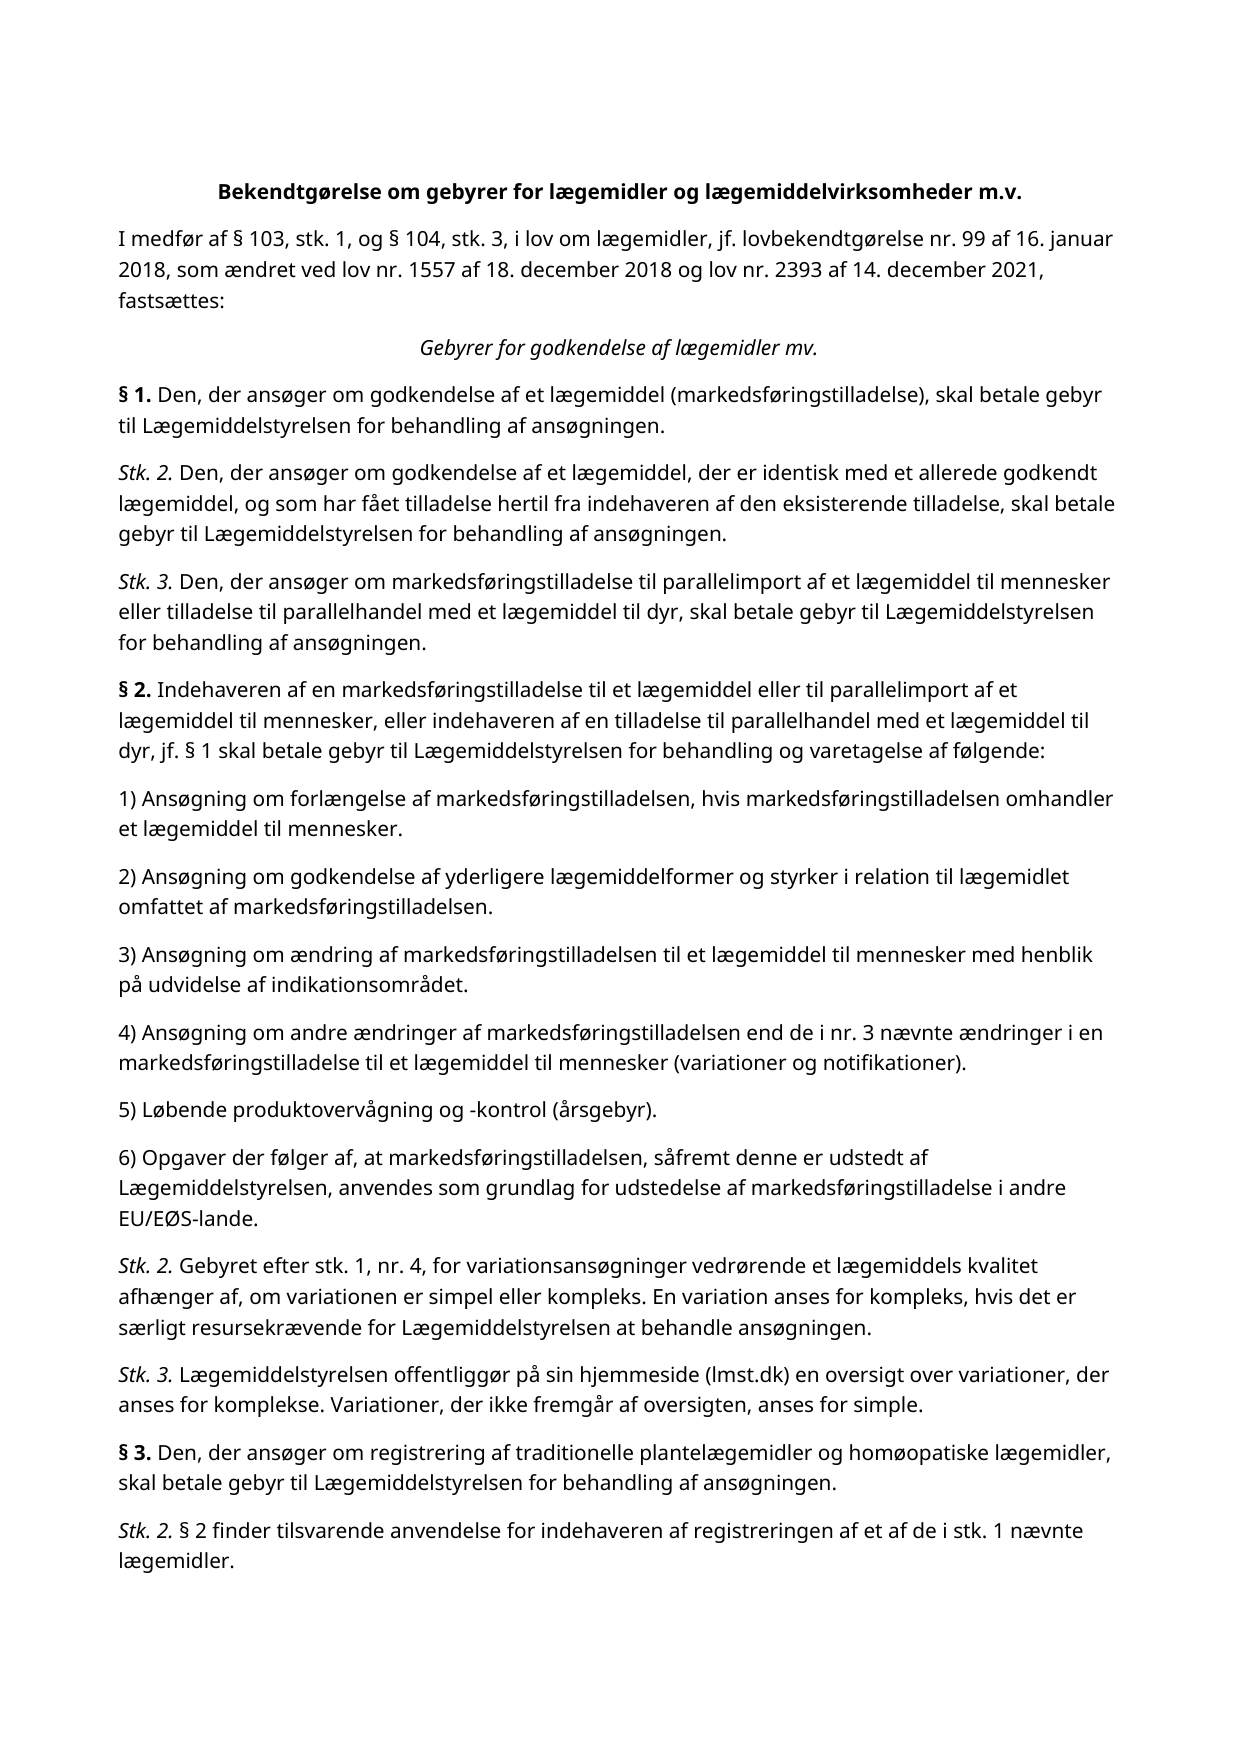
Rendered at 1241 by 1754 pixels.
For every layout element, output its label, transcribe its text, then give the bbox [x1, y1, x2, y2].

text Stk. 2. Den, der ansøger om godkendelse af et lægemiddel, der er identisk med et allerede godkendt lægemiddel, og som har fået tilladelse hertil fra indehaveren af den eksisterende tilladelse, skal betale gebyr til Lægemiddelstyrelsen for behandling af ansøgningen. [118, 458, 1122, 548]
text Bekendtgørelse om gebyrer for lægemidler og lægemiddelvirksomheder m.v. [118, 177, 1122, 206]
text § 2. Indehaveren af en markedsføringstilladelse til et lægemiddel eller til parallelimport af et lægemiddel til mennesker, eller indehaveren af en tilladelse til parallelhandel med et lægemiddel til dyr, jf. § 1 skal betale gebyr til Lægemiddelstyrelsen for behandling og varetagelse af følgende: [118, 675, 1122, 765]
text 2) Ansøgning om godkendelse af yderligere lægemiddelformer og styrker i relation til lægemidlet omfattet af markedsføringstilladelsen. [118, 862, 1122, 921]
text Stk. 3. Den, der ansøger om markedsføringstilladelse til parallelimport af et lægemiddel til mennesker eller tilladelse til parallelhandel med et lægemiddel til dyr, skal betale gebyr til Lægemiddelstyrelsen for behandling af ansøgningen. [118, 567, 1122, 656]
text § 3. Den, der ansøger om registrering af traditionelle plantelægemidler og homøopatiske lægemidler, skal betale gebyr til Lægemiddelstyrelsen for behandling af ansøgningen. [118, 1438, 1122, 1497]
text Stk. 2. Gebyret efter stk. 1, nr. 4, for variationsansøgninger vedrørende et lægemiddels kvalitet afhænger af, om variationen er simpel eller kompleks. En variation anses for kompleks, hvis det er særligt resursekrævende for Lægemiddelstyrelsen at behandle ansøgningen. [118, 1251, 1122, 1341]
text 3) Ansøgning om ændring af markedsføringstilladelsen til et lægemiddel til mennesker med henblik på udvidelse af indikationsområdet. [118, 940, 1122, 999]
text 6) Opgaver der følger af, at markedsføringstilladelsen, såfremt denne er udstedt af Lægemiddelstyrelsen, anvendes som grundlag for udstedelse af markedsføringstilladelse i andre EU/EØS-lande. [118, 1143, 1122, 1232]
text 1) Ansøgning om forlængelse af markedsføringstilladelsen, hvis markedsføringstilladelsen omhandler et lægemiddel til mennesker. [118, 784, 1122, 843]
text 4) Ansøgning om andre ændringer af markedsføringstilladelsen end de i nr. 3 nævnte ændringer i en markedsføringstilladelse til et lægemiddel til mennesker (variationer og notifikationer). [118, 1018, 1122, 1077]
text Gebyrer for godkendelse af lægemidler mv. [118, 333, 1122, 361]
text Stk. 2. § 2 finder tilsvarende anvendelse for indehaveren af registreringen af et af de i stk. 1 nævnte lægemidler. [118, 1516, 1122, 1575]
text 5) Løbende produktovervågning og -kontrol (årsgebyr). [118, 1096, 1122, 1124]
text § 1. Den, der ansøger om godkendelse af et lægemiddel (markedsføringstilladelse), skal betale gebyr til Lægemiddelstyrelsen for behandling af ansøgningen. [118, 380, 1122, 439]
text Stk. 3. Lægemiddelstyrelsen offentliggør på sin hjemmeside (lmst.dk) en oversigt over variationer, der anses for komplekse. Variationer, der ikke fremgår af oversigten, anses for simple. [118, 1360, 1122, 1419]
text I medfør af § 103, stk. 1, og § 104, stk. 3, i lov om lægemidler, jf. lovbekendtgørelse nr. 99 af 16. januar 2018, som ændret ved lov nr. 1557 af 18. december 2018 og lov nr. 2393 af 14. december 2021, fastsættes: [118, 224, 1122, 314]
